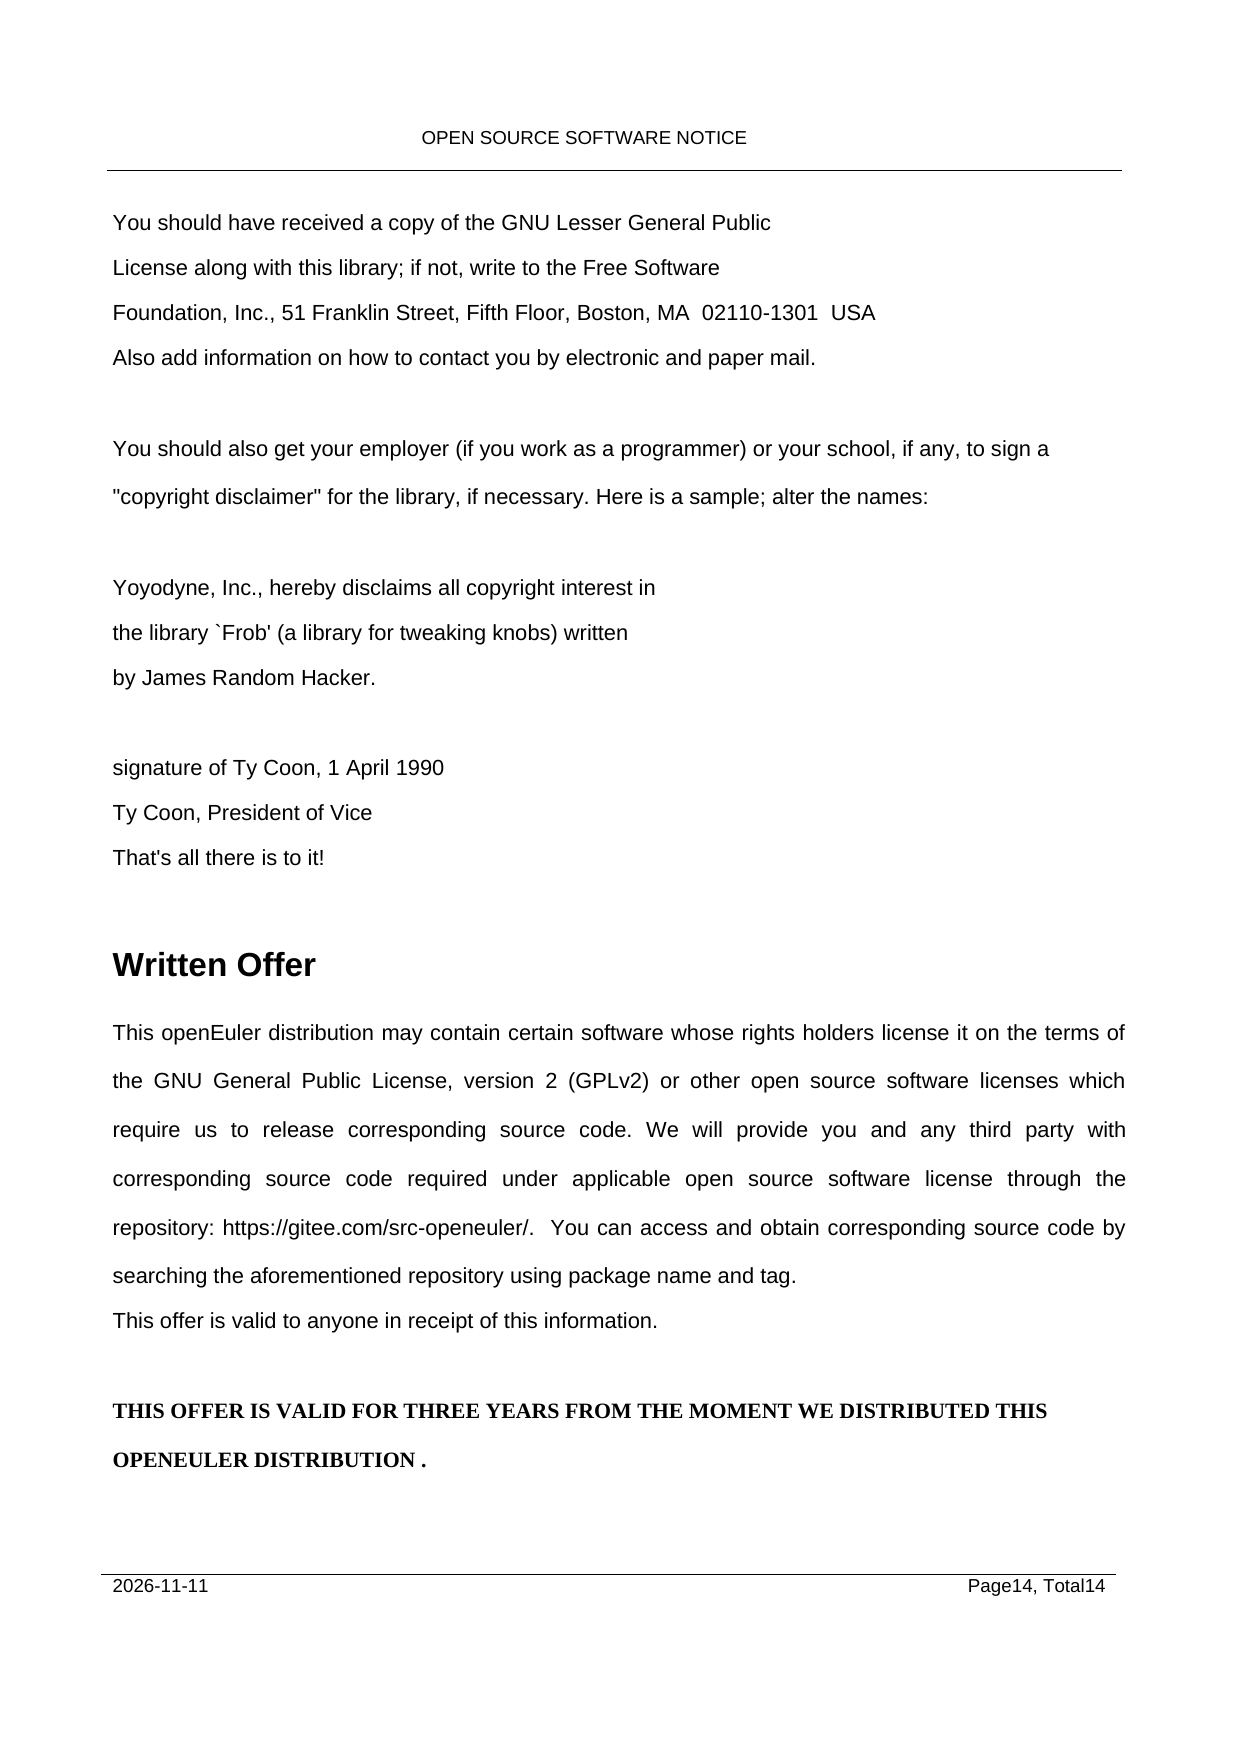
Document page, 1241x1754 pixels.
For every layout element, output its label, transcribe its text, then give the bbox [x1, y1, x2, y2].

text Also add information on how to contact you by electronic and paper mail. [112, 342, 1128, 374]
text by James Random Hacker. [112, 661, 1128, 693]
text Written Offer [112, 932, 1128, 997]
text THIS OFFER IS VALID FOR THREE YEARS FROM THE MOMENT WE DISTRIBUTED THIS OPENEULER DISTRIBUTION . [112, 1395, 1128, 1476]
text Yoyodyne, Inc., hereby disclaims all copyright interest in [112, 571, 1128, 603]
text You should also get your employer (if you work as a programmer) or your school, if any, to sign a "copyright disclaimer" for the library, if necessary. Here is a sample; alter the names: [112, 432, 1128, 513]
text This offer is valid to anyone in receipt of this information. [112, 1305, 1128, 1337]
text You should have received a copy of the GNU Lesser General Public [112, 206, 1128, 239]
text This openEuler distribution may contain certain software whose rights holders license it on the terms of the GNU General Public License, version 2 (GPLv2) or other open source software licenses which require us to release corresponding source code. We will provide you and any third party with corresponding source code required under applicable open source software license through the repository: https://gitee.com/src-openeuler/. You can access and obtain corresponding source code by searching the aforementioned repository using package name and tag. [112, 1016, 1128, 1292]
text That's all there is to it! [112, 841, 1128, 874]
text Ty Coon, President of Vice [112, 796, 1128, 829]
text License along with this library; if not, write to the Free Software [112, 251, 1128, 284]
text Foundation, Inc., 51 Franklin Street, Fifth Floor, Boston, MA 02110-1301 USA [112, 297, 1128, 329]
text the library `Frob' (a library for tweaking knobs) written [112, 616, 1128, 648]
text signature of Ty Coon, 1 April 1990 [112, 751, 1128, 784]
